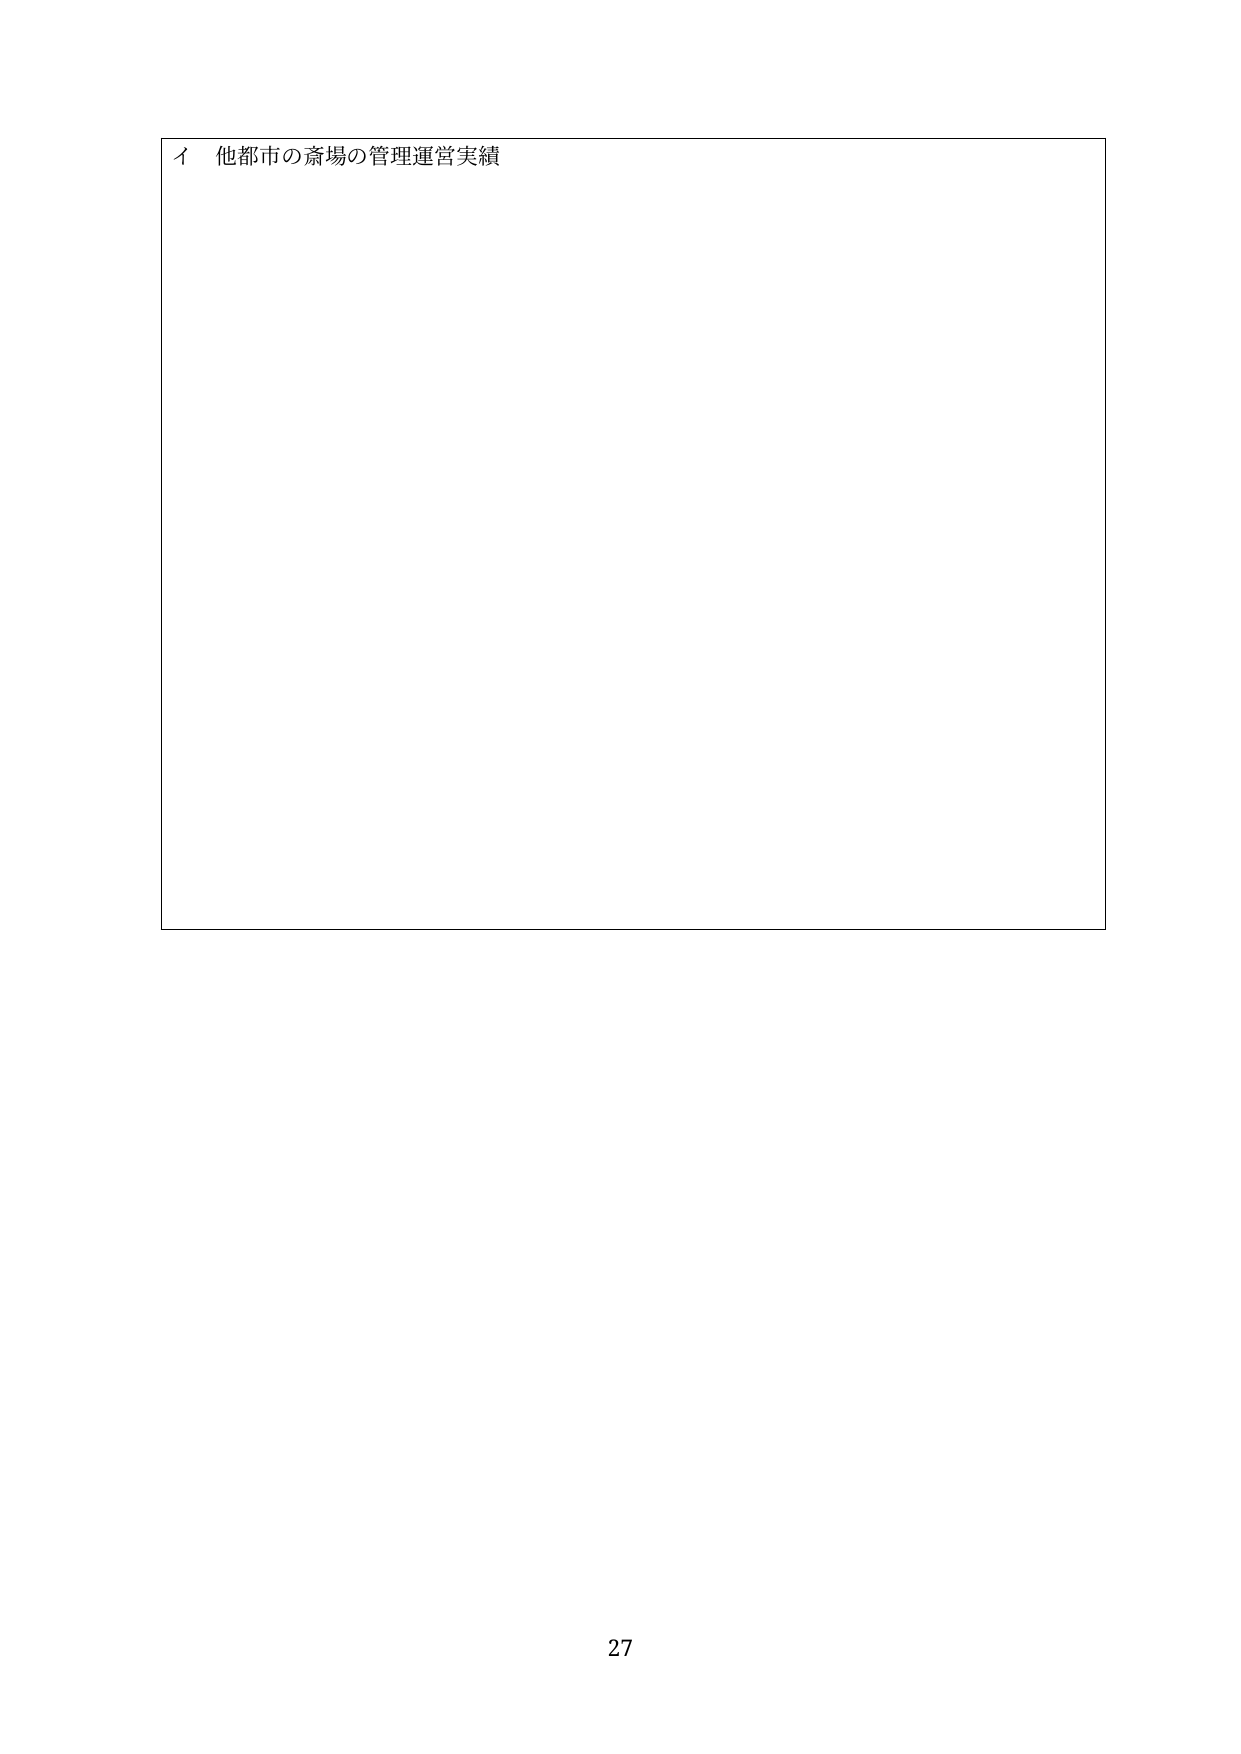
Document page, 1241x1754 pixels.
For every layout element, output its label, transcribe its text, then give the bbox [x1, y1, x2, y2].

table_cell イ 他都市の斎場の管理運営実績 [162, 139, 1105, 929]
